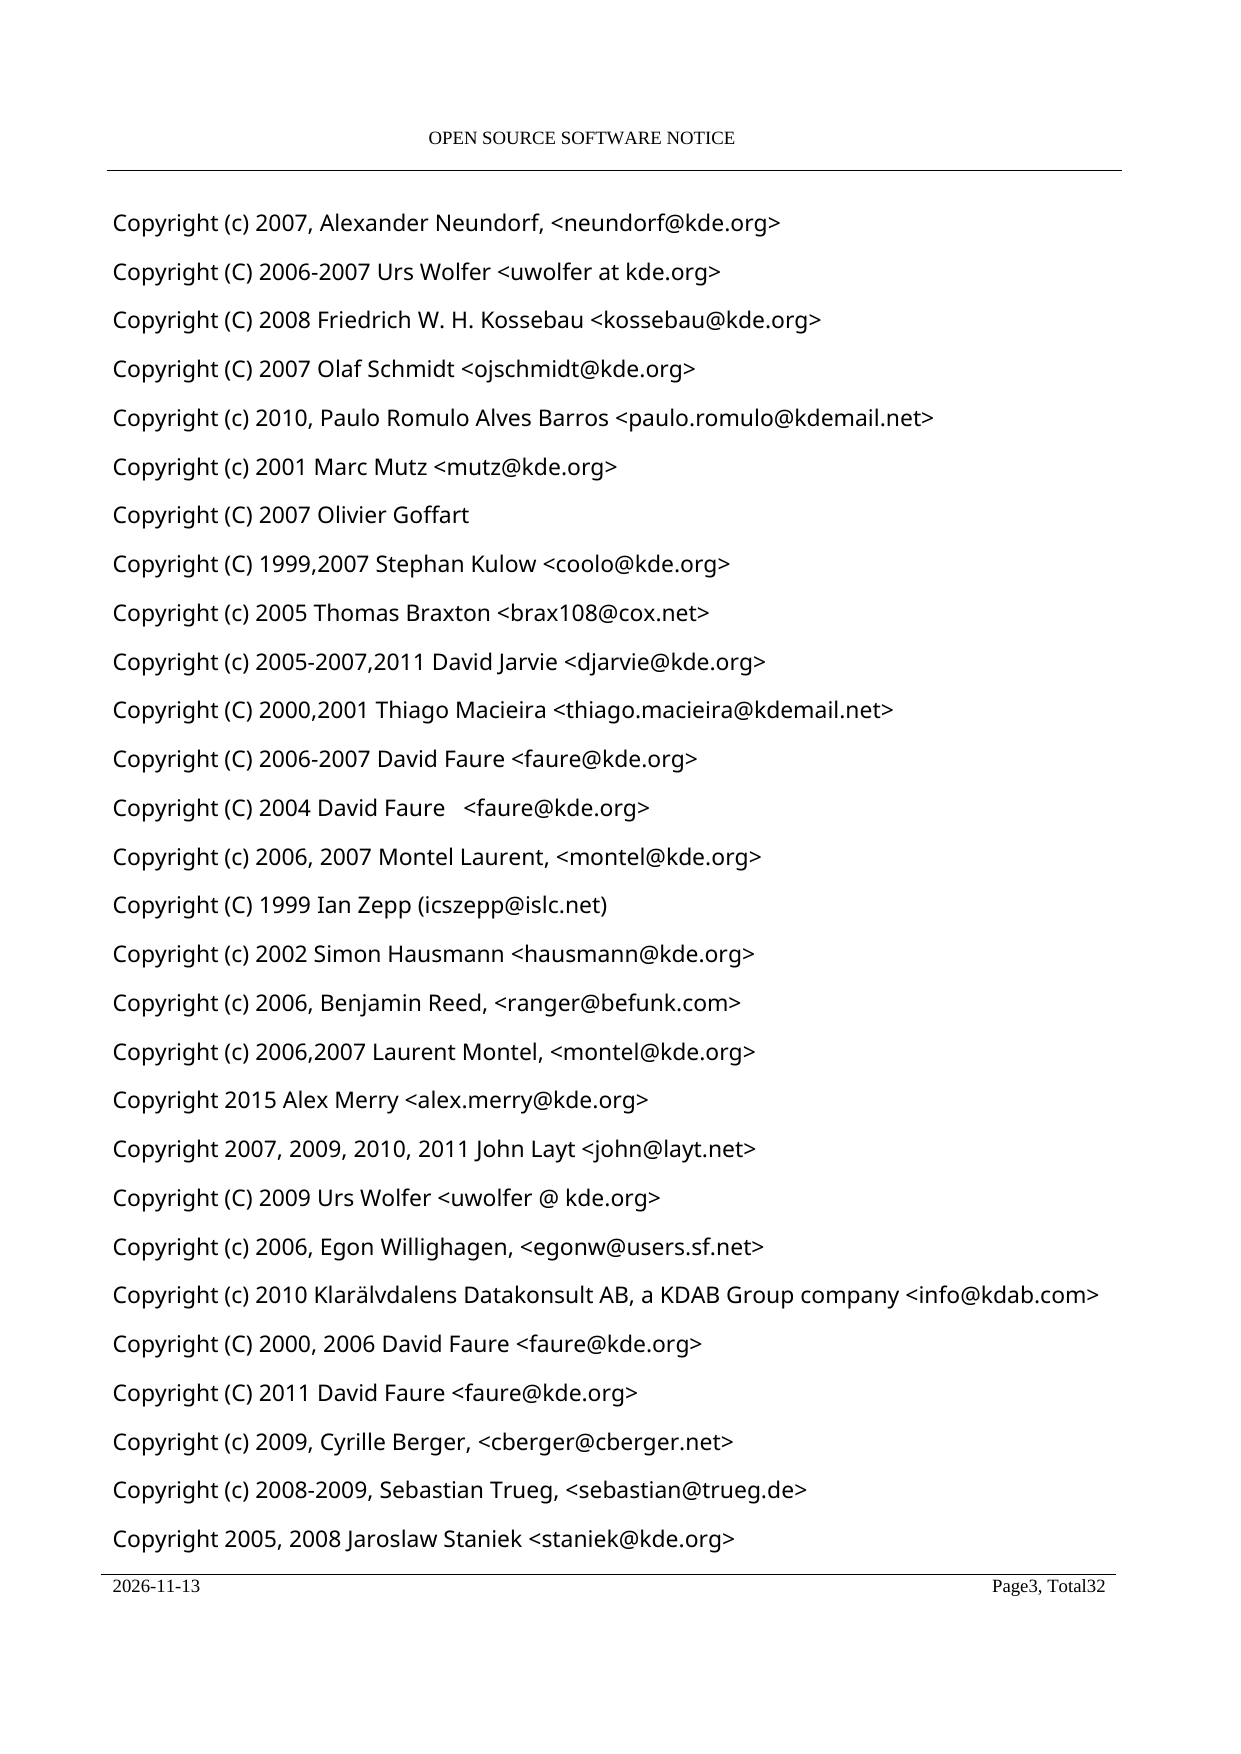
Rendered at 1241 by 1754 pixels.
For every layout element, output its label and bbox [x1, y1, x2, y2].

text [112, 206, 1128, 1555]
